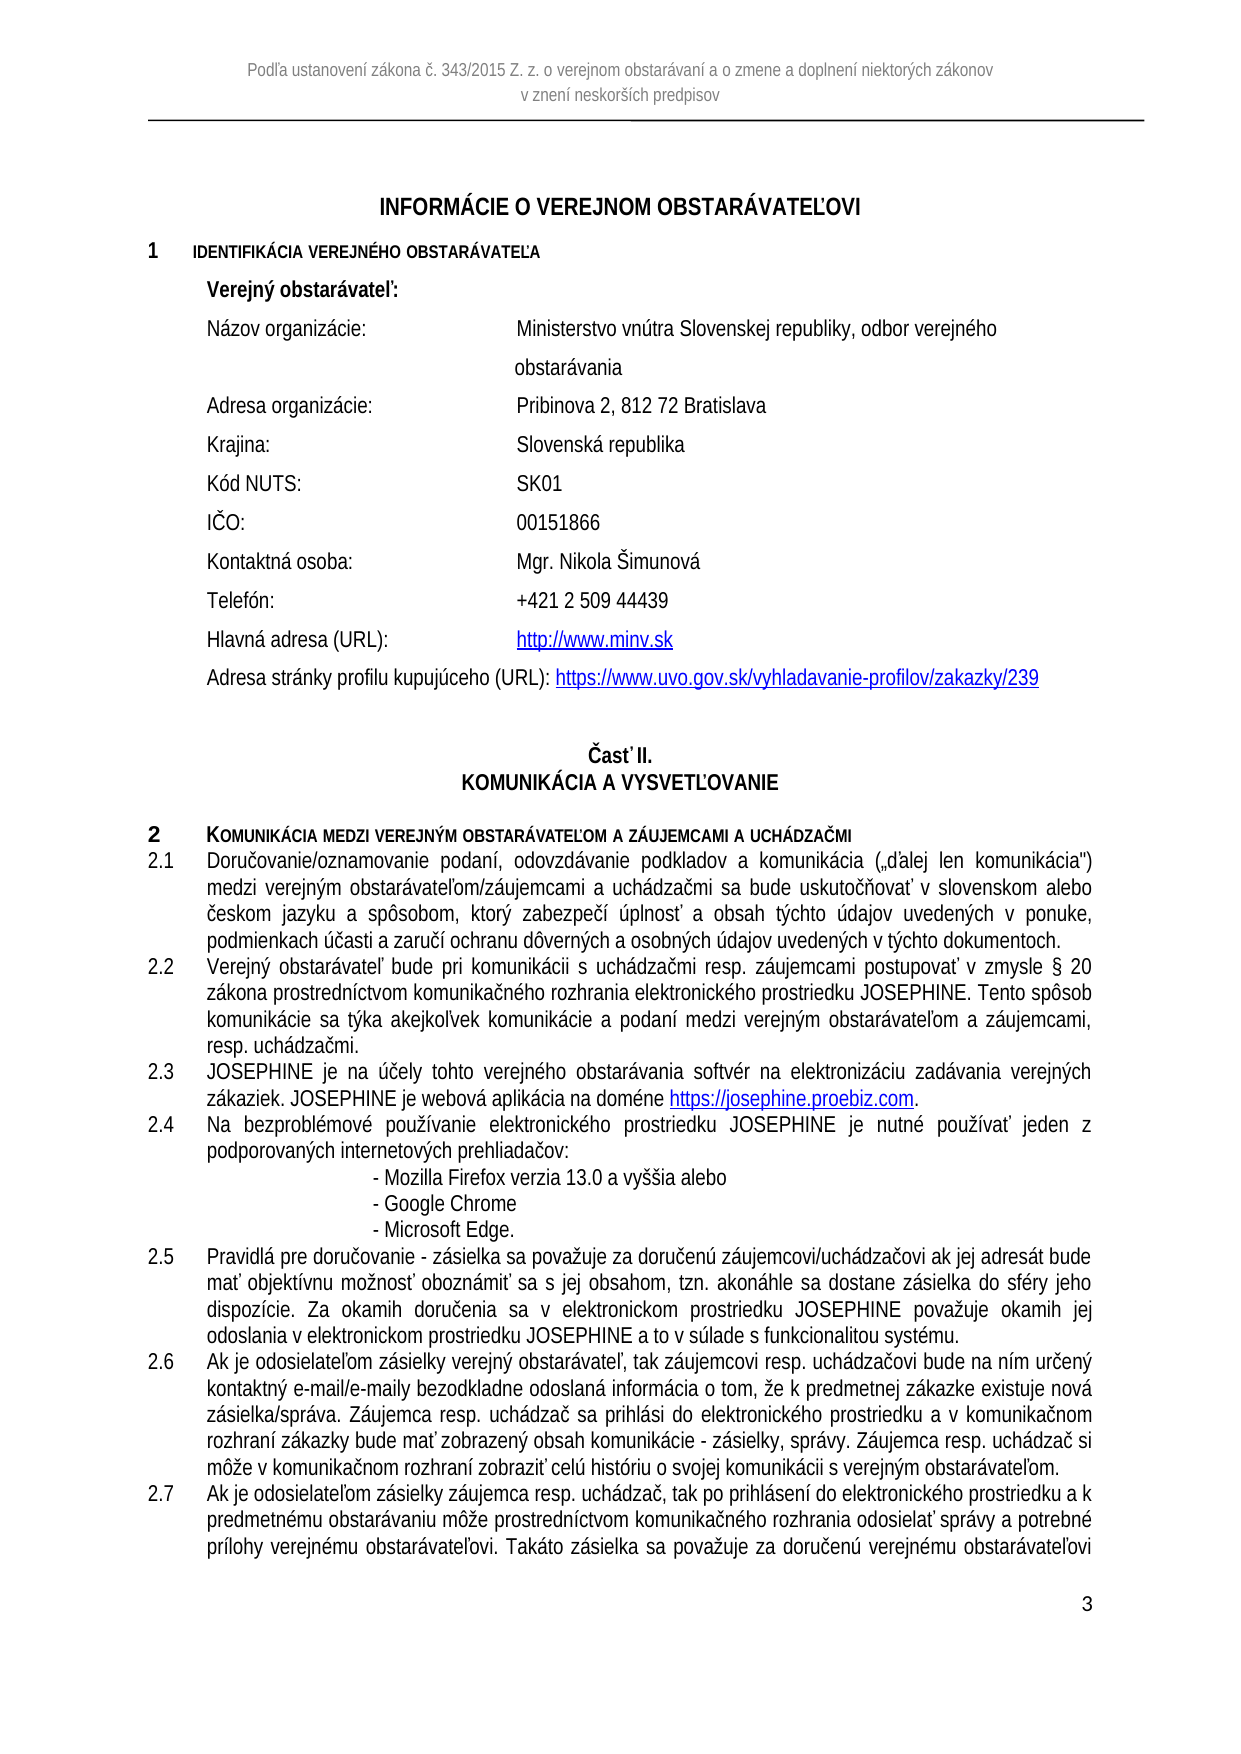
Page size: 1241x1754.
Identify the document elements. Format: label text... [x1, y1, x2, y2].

list - Mozilla Firefox verzia 13.0 a vyššia alebo [208, 1164, 1093, 1190]
list Pravidlá pre doručovanie - zásielka sa považuje za doručenú záujemcovi/uchádzačovi ak jej adresát bude mať objektívnu možnosť oboznámiť sa s jej obsahom, tzn. akonáhle sa dostane zásielka do sféry jeho dispozície. Za okamih doručenia sa v elektronickom prostriedku JOSEPHINE považuje okamih jej odoslania v elektronickom prostriedku JOSEPHINE a to v súlade s funkcionalitou systému. [148, 1243, 1093, 1348]
text Hlavná adresa (URL): http://www.minv.sk [129, 626, 1093, 652]
text Krajina: Slovenská republika [207, 431, 1093, 458]
list Ak je odosielateľom zásielky verejný obstarávateľ, tak záujemcovi resp. uchádzačovi bude na ním určený kontaktný e-mail/e-maily bezodkladne odoslaná informácia o tom, že k predmetnej zákazke existuje nová zásielka/správa. Záujemca resp. uchádzač sa prihlási do elektronického prostriedku a v komunikačnom rozhraní zákazky bude mať zobrazený obsah komunikácie - zásielky, správy. Záujemca resp. uchádzač si môže v komunikačnom rozhraní zobraziť celú históriu o svojej komunikácii s verejným obstarávateľom. [148, 1348, 1093, 1480]
list - Google Chrome [208, 1190, 1093, 1216]
text IČO: 00151866 [207, 509, 1093, 535]
text Adresa organizácie: Pribinova 2, 812 72 Bratislava [207, 392, 1093, 419]
list identifikácia verejného obstarávateľa [148, 237, 1093, 263]
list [148, 1480, 1093, 1559]
list Verejný obstarávateľ bude pri komunikácii s uchádzačmi resp. záujemcami postupovať v zmysle § 20 zákona prostredníctvom komunikačného rozhrania elektronického prostriedku JOSEPHINE. Tento spôsob komunikácie sa týka akejkoľvek komunikácie a podaní medzi verejným obstarávateľom a záujemcami, resp. uchádzačmi. [148, 953, 1093, 1058]
text obstarávania [207, 353, 1093, 380]
text Verejný obstarávateľ: [207, 276, 1093, 302]
subtitle 2 Komunikácia medzi verejným obstarávateľom a záujemcami a uchádzačmi [148, 821, 1093, 847]
text KOMUNIKÁCIA A VYSVETĽOVANIE [148, 768, 1093, 795]
list - Microsoft Edge. [208, 1216, 1093, 1243]
text Adresa stránky profilu kupujúceho (URL): https://www.uvo.gov.sk/vyhladavanie-profilov/zakazky/239 [129, 664, 1093, 691]
text Časť II. [148, 742, 1093, 768]
text Telefón: +421 2 509 44439 [207, 587, 1093, 613]
list Doručovanie/oznamovanie podaní, odovzdávanie podkladov a komunikácia („ďalej len komunikácia") medzi verejným obstarávateľom/záujemcami a uchádzačmi sa bude uskutočňovať v slovenskom alebo českom jazyku a spôsobom, ktorý zabezpečí úplnosť a obsah týchto údajov uvedených v ponuke, podmienkach účasti a zaručí ochranu dôverných a osobných údajov uvedených v týchto dokumentoch. [148, 847, 1093, 953]
text Názov organizácie: Ministerstvo vnútra Slovenskej republiky, odbor verejného [207, 315, 1093, 341]
text INFORMÁCIE O VEREJNOM OBSTARÁVATEĽOVI [148, 192, 1093, 220]
list Na bezproblémové používanie elektronického prostriedku JOSEPHINE je nutné používať jeden z podporovaných internetových prehliadačov: [148, 1111, 1093, 1164]
text Kontaktná osoba: Mgr. Nikola Šimunová [207, 548, 1093, 574]
text Kód NUTS: SK01 [207, 470, 1093, 496]
list JOSEPHINE je na účely tohto verejného obstarávania softvér na elektronizáciu zadávania verejných zákaziek. JOSEPHINE je webová aplikácia na doméne https://josephine.proebiz.com. [148, 1058, 1093, 1111]
